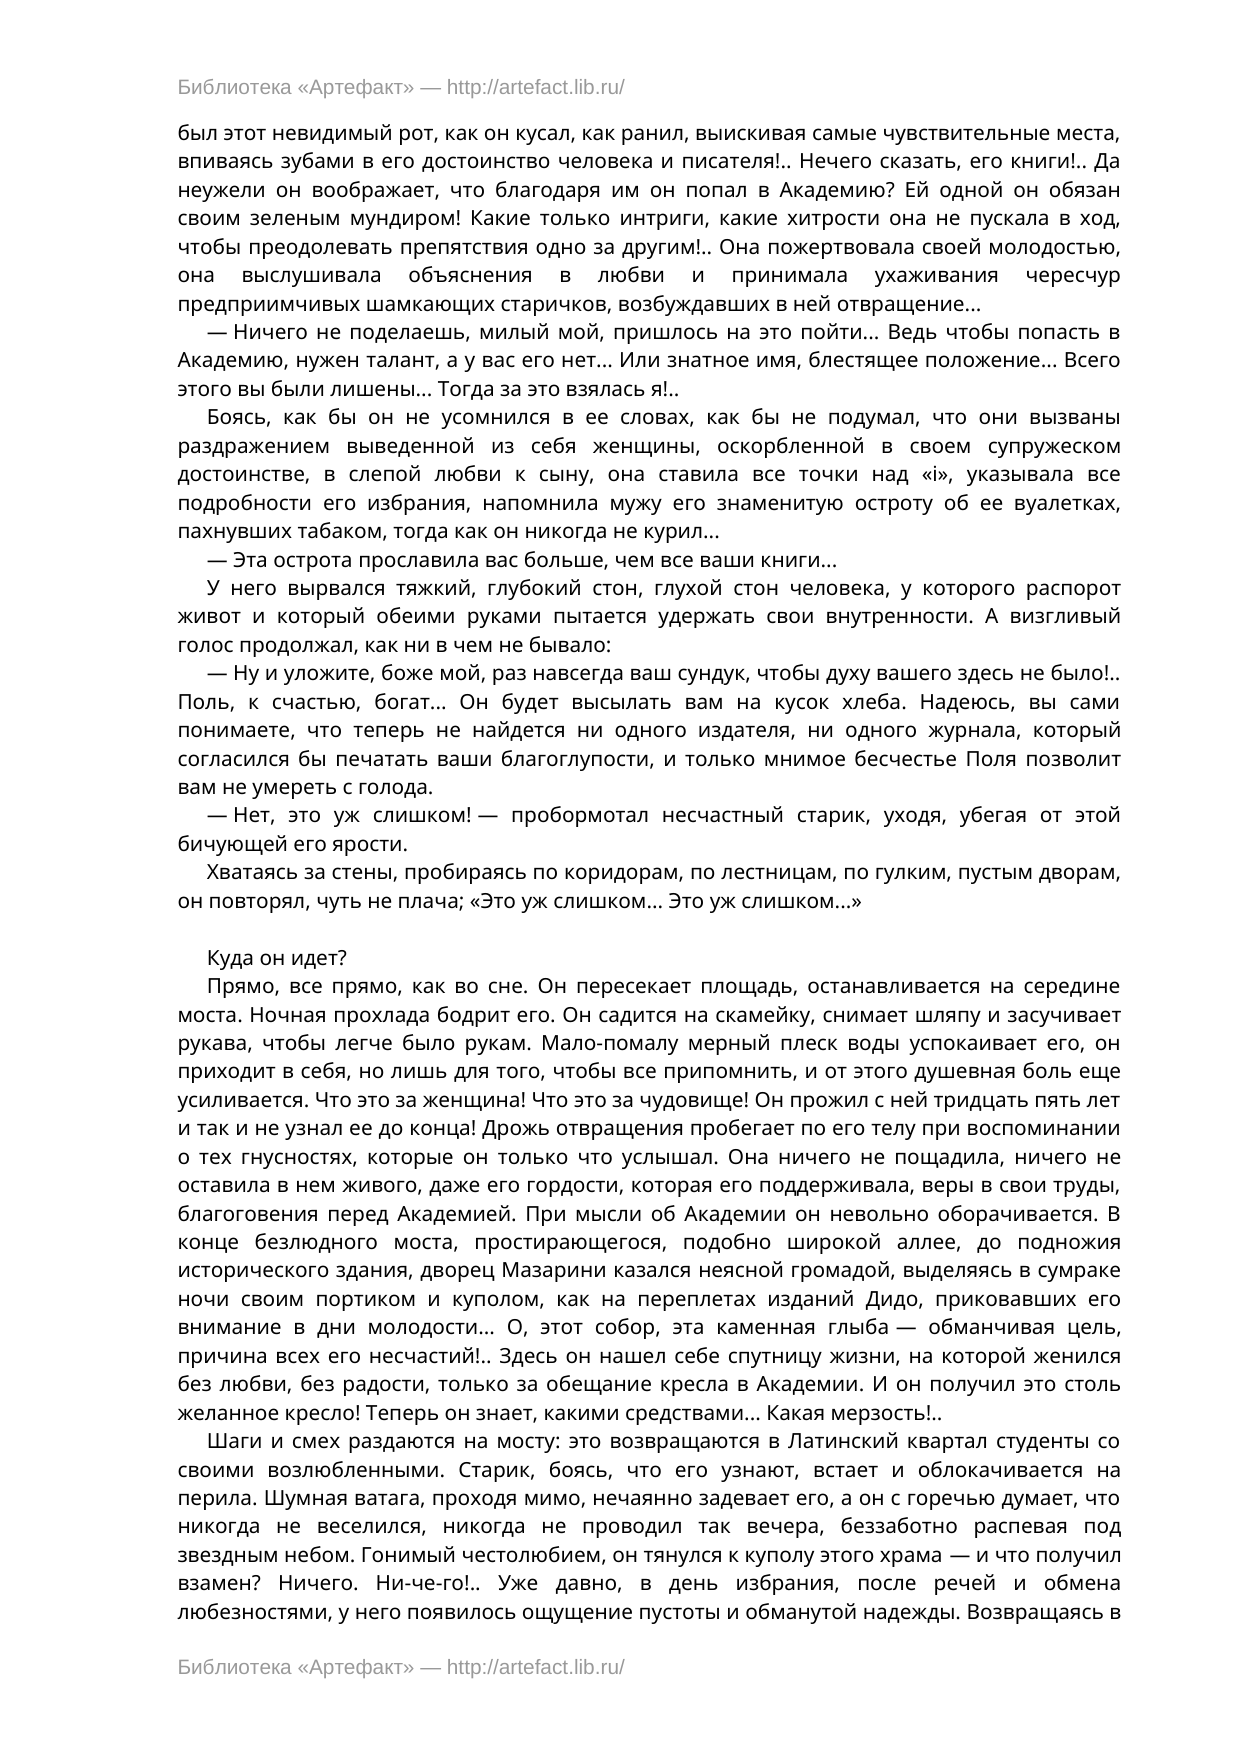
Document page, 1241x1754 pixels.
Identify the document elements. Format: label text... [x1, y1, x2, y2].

text Боясь, как бы он не усомнился в ее словах, как бы не подумал, что они вызваны раздражением выведенной из себя женщины, оскорбленной в своем супружеском достоинстве, в слепой любви к сыну, она ставила все точки над «i», указывала все подробности его избрания, напомнила мужу его знаменитую остроту об ее вуалетках, пахнувших табаком, тогда как он никогда не курил... [177, 402, 1122, 545]
text Хватаясь за стены, пробираясь по коридорам, по лестницам, по гулким, пустым дворам, он повторял, чуть не плача; «Это уж слишком... Это уж слишком...» [177, 857, 1122, 914]
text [177, 118, 1122, 317]
text — Эта острота прославила вас больше, чем все ваши книги... [177, 545, 1122, 573]
text У него вырвался тяжкий, глубокий стон, глухой стон человека, у которого распорот живот и который обеими руками пытается удержать свои внутренности. А визгливый голос продолжал, как ни в чем не бывало: [177, 573, 1122, 658]
text — Нет, это уж слишком! — пробормотал несчастный старик, уходя, убегая от этой бичующей его ярости. [177, 801, 1122, 857]
text Прямо, все прямо, как во сне. Он пересекает площадь, останавливается на середине моста. Ночная прохлада бодрит его. Он садится на скамейку, снимает шляпу и засучивает рукава, чтобы легче было рукам. Мало-помалу мерный плеск воды успокаивает его, он приходит в себя, но лишь для того, чтобы все припомнить, и от этого душевная боль еще усиливается. Что это за женщина! Что это за чудовище! Он прожил с ней тридцать пять лет и так и не узнал ее до конца! Дрожь отвращения пробегает по его телу при воспоминании о тех гнусностях, которые он только что услышал. Она ничего не пощадила, ничего не оставила в нем живого, даже его гордости, которая его поддерживала, веры в свои труды, благоговения перед Академией. При мысли об Академии он невольно оборачивается. В конце безлюдного моста, простирающегося, подобно широкой аллее, до подножия исторического здания, дворец Мазарини казался неясной громадой, выделяясь в сумраке ночи своим портиком и куполом, как на переплетах изданий Дидо, приковавших его внимание в дни молодости... О, этот собор, эта каменная глыба — обманчивая цель, причина всех его несчастий!.. Здесь он нашел себе спутницу жизни, на которой женился без любви, без радости, только за обещание кресла в Академии. И он получил это столь желанное кресло! Теперь он знает, какими средствами... Какая мерзость!.. [177, 971, 1122, 1426]
text — Ну и уложите, боже мой, раз навсегда ваш сундук, чтобы духу вашего здесь не было!.. Поль, к счастью, богат... Он будет высылать вам на кусок хлеба. Надеюсь, вы сами понимаете, что теперь не найдется ни одного издателя, ни одного журнала, который согласился бы печатать ваши благоглупости, и только мнимое бесчестье Поля позволит вам не умереть с голода. [177, 658, 1122, 801]
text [177, 1426, 1122, 1625]
text — Ничего не поделаешь, милый мой, пришлось на это пойти... Ведь чтобы попасть в Академию, нужен талант, а у вас его нет... Или знатное имя, блестящее положение... Всего этого вы были лишены... Тогда за это взялась я!.. [177, 317, 1122, 402]
text Куда он идет? [177, 943, 1122, 971]
